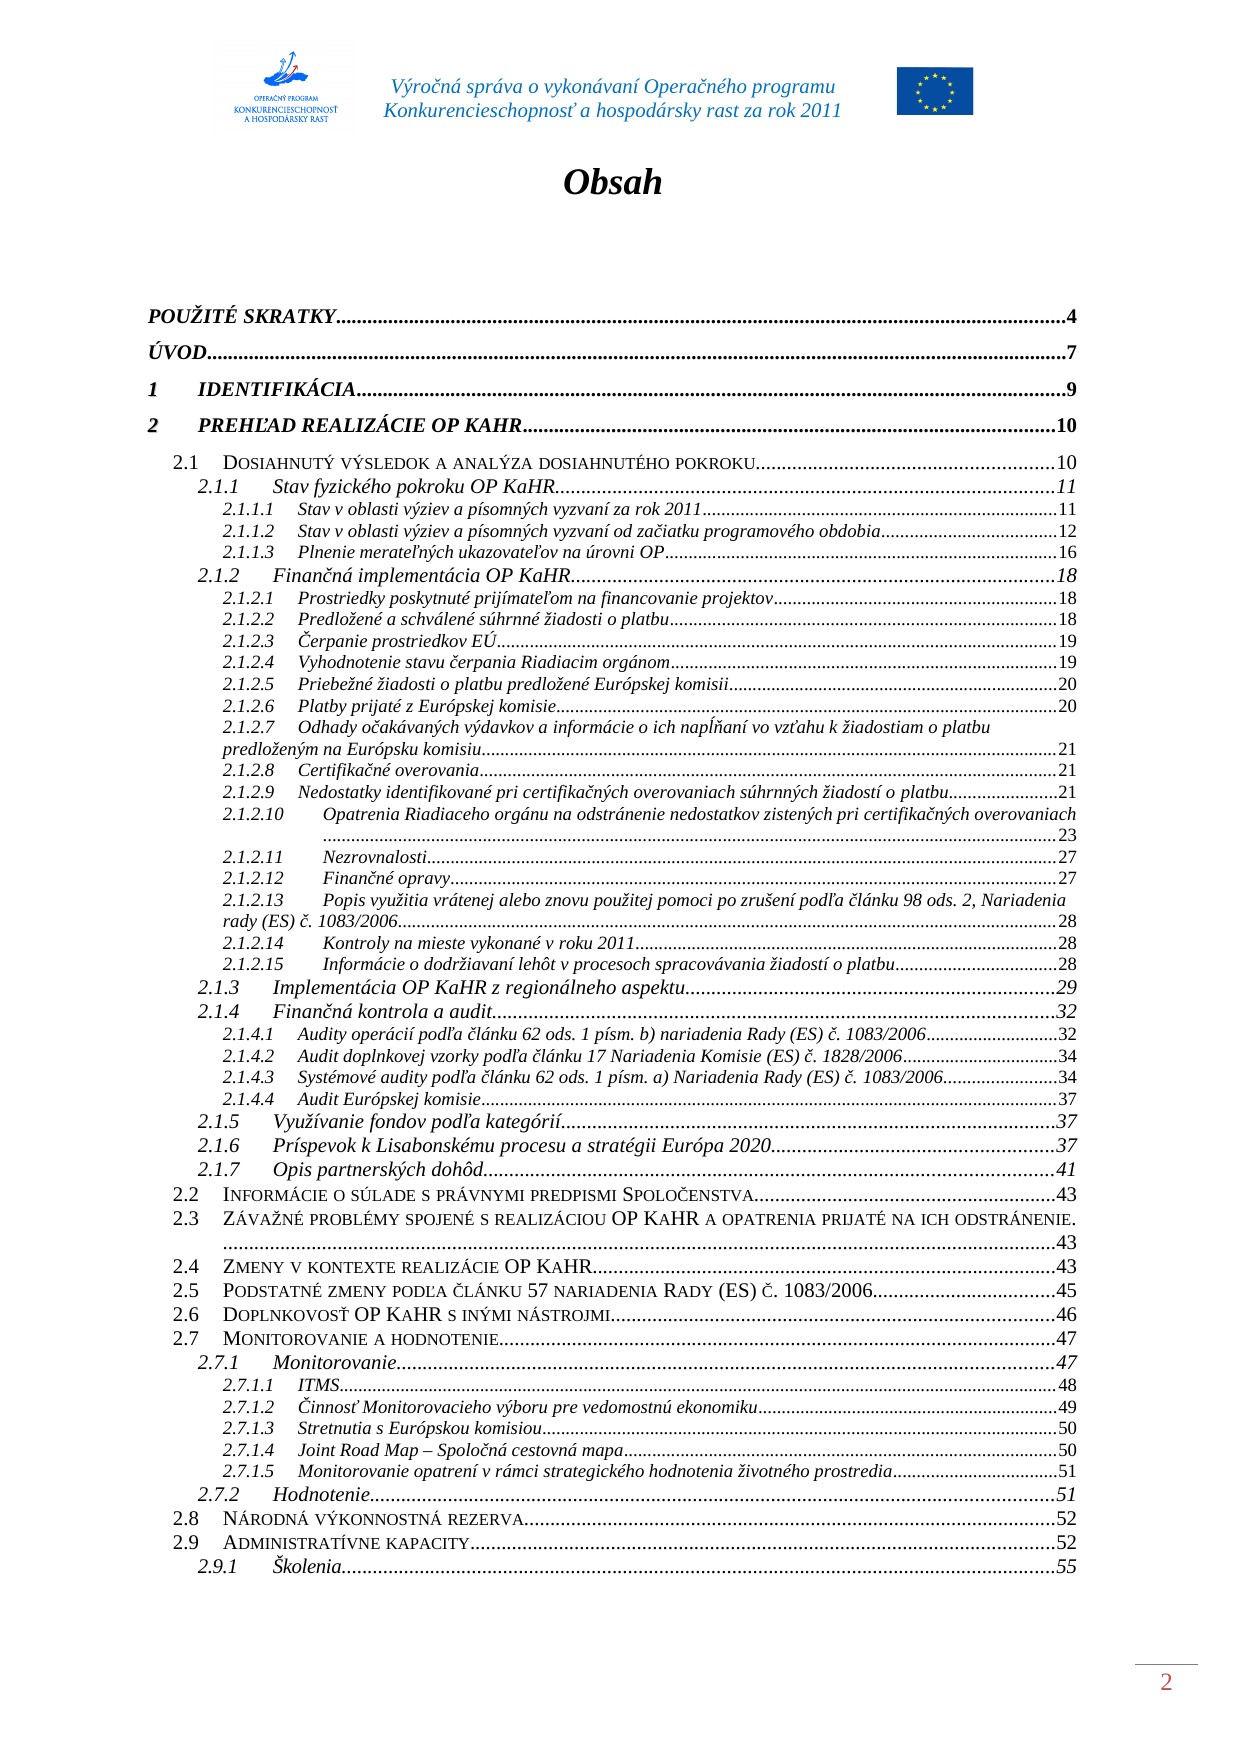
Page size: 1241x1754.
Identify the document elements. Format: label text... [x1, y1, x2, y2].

text 2.1.1.1 Stav v oblasti výziev a písomných vyzvaní za rok 2011 11 [223, 498, 1078, 519]
picture [212, 40, 357, 135]
text 2.9.1 Školenia 55 [198, 1554, 1078, 1578]
text 2.1.1.2 Stav v oblasti výziev a písomných vyzvaní od začiatku programového obdobia 12 [223, 519, 1078, 541]
text 2.1.2.12 Finančné opravy 27 [223, 867, 1078, 889]
text Použité skratky 4 [148, 304, 1078, 328]
text 2.1 Dosiahnutý výsledok a analýza dosiahnutého pokroku 10 [173, 450, 1078, 474]
text 1 Identifikácia 9 [148, 377, 1078, 401]
text 2.7.1 Monitorovanie 47 [198, 1350, 1078, 1374]
text 2.1.2.9 Nedostatky identifikované pri certifikačných overovaniach súhrnných žiadostí o platbu 21 [223, 781, 1078, 802]
text 2.1.2.14 Kontroly na mieste vykonané v roku 2011 28 [223, 932, 1078, 953]
text 2.1.2.15 Informácie o dodržiavaní lehôt v procesoch spracovávania žiadostí o platbu 28 [223, 953, 1078, 975]
text 2.8 Národná výkonnostná rezerva 52 [173, 1506, 1078, 1530]
text 2.1.1.3 Plnenie merateľných ukazovateľov na úrovni OP 16 [223, 541, 1078, 563]
text 2.1.2.10 Opatrenia Riadiaceho orgánu na odstránenie nedostatkov zistených pri certifikačných overovaniach 23 [223, 802, 1078, 846]
text 2.1.2.13 Popis využitia vrátenej alebo znovu použitej pomoci po zrušení podľa článku 98 ods. 2, Nariadenia rady (ES) č. 1083/2006 28 [223, 889, 1078, 932]
text 2.7.1.4 Joint Road Map – Spoločná cestovná mapa 50 [223, 1439, 1078, 1460]
text 2.9 Administratívne kapacity 52 [173, 1530, 1078, 1554]
text 2.1.2.3 Čerpanie prostriedkov EÚ 19 [223, 630, 1078, 651]
text 2.4 Zmeny v kontexte realizácie OP KaHR 43 [173, 1254, 1078, 1278]
text 2.7.2 Hodnotenie 51 [198, 1482, 1078, 1506]
text 2.1.2.8 Certifikačné overovania 21 [223, 759, 1078, 781]
text 2.6 Doplnkovosť OP KaHR s inými nástrojmi 46 [173, 1302, 1078, 1326]
picture [896, 67, 974, 115]
text 2.1.3 Implementácia OP KaHR z regionálneho aspektu 29 [198, 975, 1078, 999]
text 2.1.4.4 Audit Európskej komisie 37 [223, 1088, 1078, 1109]
text 2.1.5 Využívanie fondov podľa kategórií 37 [198, 1109, 1078, 1133]
text 2.1.6 Príspevok k Lisabonskému procesu a stratégii Európa 2020 37 [198, 1133, 1078, 1157]
text 2.7.1.1 ITMS 48 [223, 1374, 1078, 1396]
text 2.1.2.6 Platby prijaté z Európskej komisie 20 [223, 694, 1078, 716]
text 2.1.2.1 Prostriedky poskytnuté prijímateľom na financovanie projektov 18 [223, 587, 1078, 608]
text 2.1.7 Opis partnerských dohôd 41 [198, 1157, 1078, 1181]
text 2.1.2.7 Odhady očakávaných výdavkov a informácie o ich napĺňaní vo vzťahu k žiadostiam o platbu predloženým na Európsku komisiu 21 [223, 716, 1078, 759]
text 2.7.1.5 Monitorovanie opatrení v rámci strategického hodnotenia životného prostredia 51 [223, 1460, 1078, 1482]
text 2.1.2.11 Nezrovnalosti 27 [223, 846, 1078, 867]
text Úvod 7 [148, 340, 1078, 364]
text 2.1.4.3 Systémové audity podľa článku 62 ods. 1 písm. a) Nariadenia Rady (ES) č. 1083/2006 34 [223, 1066, 1078, 1088]
text 2.1.4.2 Audit doplnkovej vzorky podľa článku 17 Nariadenia Komisie (ES) č. 1828/2006 34 [223, 1044, 1078, 1066]
text 2.1.2.4 Vyhodnotenie stavu čerpania Riadiacim orgánom 19 [223, 651, 1078, 673]
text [148, 159, 1078, 203]
text 2.3 Závažné problémy spojené s realizáciou OP KaHR a opatrenia prijaté na ich odstránenie 43 [173, 1206, 1078, 1254]
text 2.1.4 Finančná kontrola a audit 32 [198, 999, 1078, 1023]
text 2.7.1.3 Stretnutia s Európskou komisiou 50 [223, 1417, 1078, 1439]
text 2.7.1.2 Činnosť Monitorovacieho výboru pre vedomostnú ekonomiku 49 [223, 1396, 1078, 1417]
text 2.1.1 Stav fyzického pokroku OP KaHR 11 [198, 474, 1078, 498]
text 2 Prehľad realizácie OP KaHR 10 [148, 413, 1078, 437]
text 2.5 Podstatné zmeny podľa článku 57 nariadenia Rady (ES) č. 1083/2006 45 [173, 1278, 1078, 1302]
text 2.1.2 Finančná implementácia OP KaHR 18 [198, 563, 1078, 587]
text 2.1.2.2 Predložené a schválené súhrnné žiadosti o platbu 18 [223, 608, 1078, 630]
text 2.2 Informácie o súlade s právnymi predpismi Spoločenstva 43 [173, 1181, 1078, 1206]
text 2.1.4.1 Audity operácií podľa článku 62 ods. 1 písm. b) nariadenia Rady (ES) č. 1083/2006 32 [223, 1023, 1078, 1044]
text 2.1.2.5 Priebežné žiadosti o platbu predložené Európskej komisii 20 [223, 673, 1078, 694]
text 2.7 Monitorovanie a hodnotenie 47 [173, 1326, 1078, 1350]
